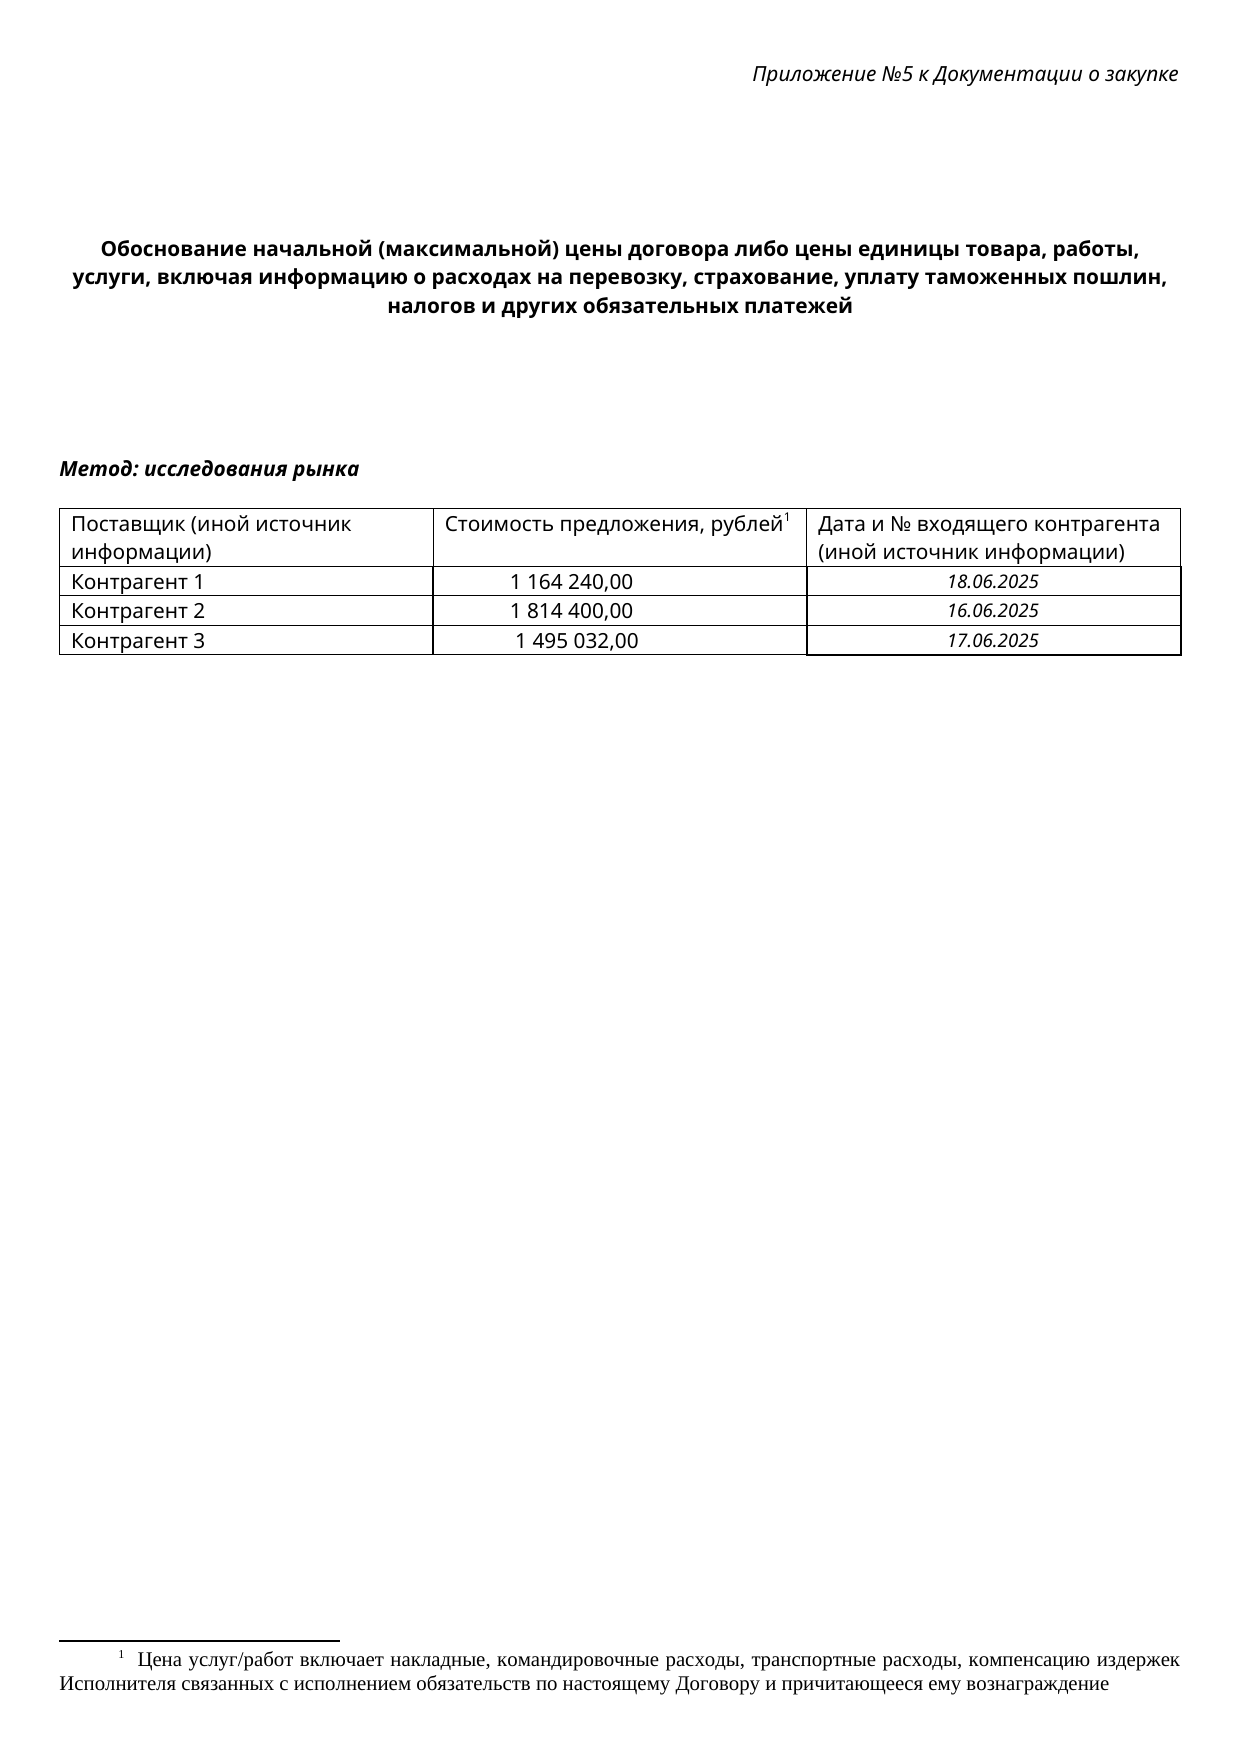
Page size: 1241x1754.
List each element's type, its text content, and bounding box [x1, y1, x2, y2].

text Метод: исследования рынка [59, 454, 1181, 483]
table_cell Контрагент 2 [60, 596, 432, 625]
table_cell 1 164 240,00 [434, 567, 806, 595]
table_cell 17.06.2025 [808, 626, 1180, 654]
list Приложение №5 к Документации о закупке [134, 59, 1181, 87]
table_cell 18.06.2025 [808, 567, 1180, 595]
table_cell 16.06.2025 [808, 596, 1180, 625]
table_cell 1 814 400,00 [434, 596, 806, 625]
table_cell Контрагент 1 [60, 567, 432, 595]
table_header Дата и № входящего контрагента (иной источник информации) [807, 509, 1180, 566]
table_cell Контрагент 3 [60, 626, 432, 654]
table_header Стоимость предложения, рублей [434, 509, 806, 566]
text Обоснование начальной (максимальной) цены договора либо цены единицы товара, работы, услуги, включая информацию о расходах на перевозку, страхование, уплату таможенных пошлин, налогов и других обязательных платежей [59, 234, 1181, 319]
table_header Поставщик (иной источник информации) [60, 509, 433, 566]
table_cell 1 495 032,00 [434, 626, 806, 654]
